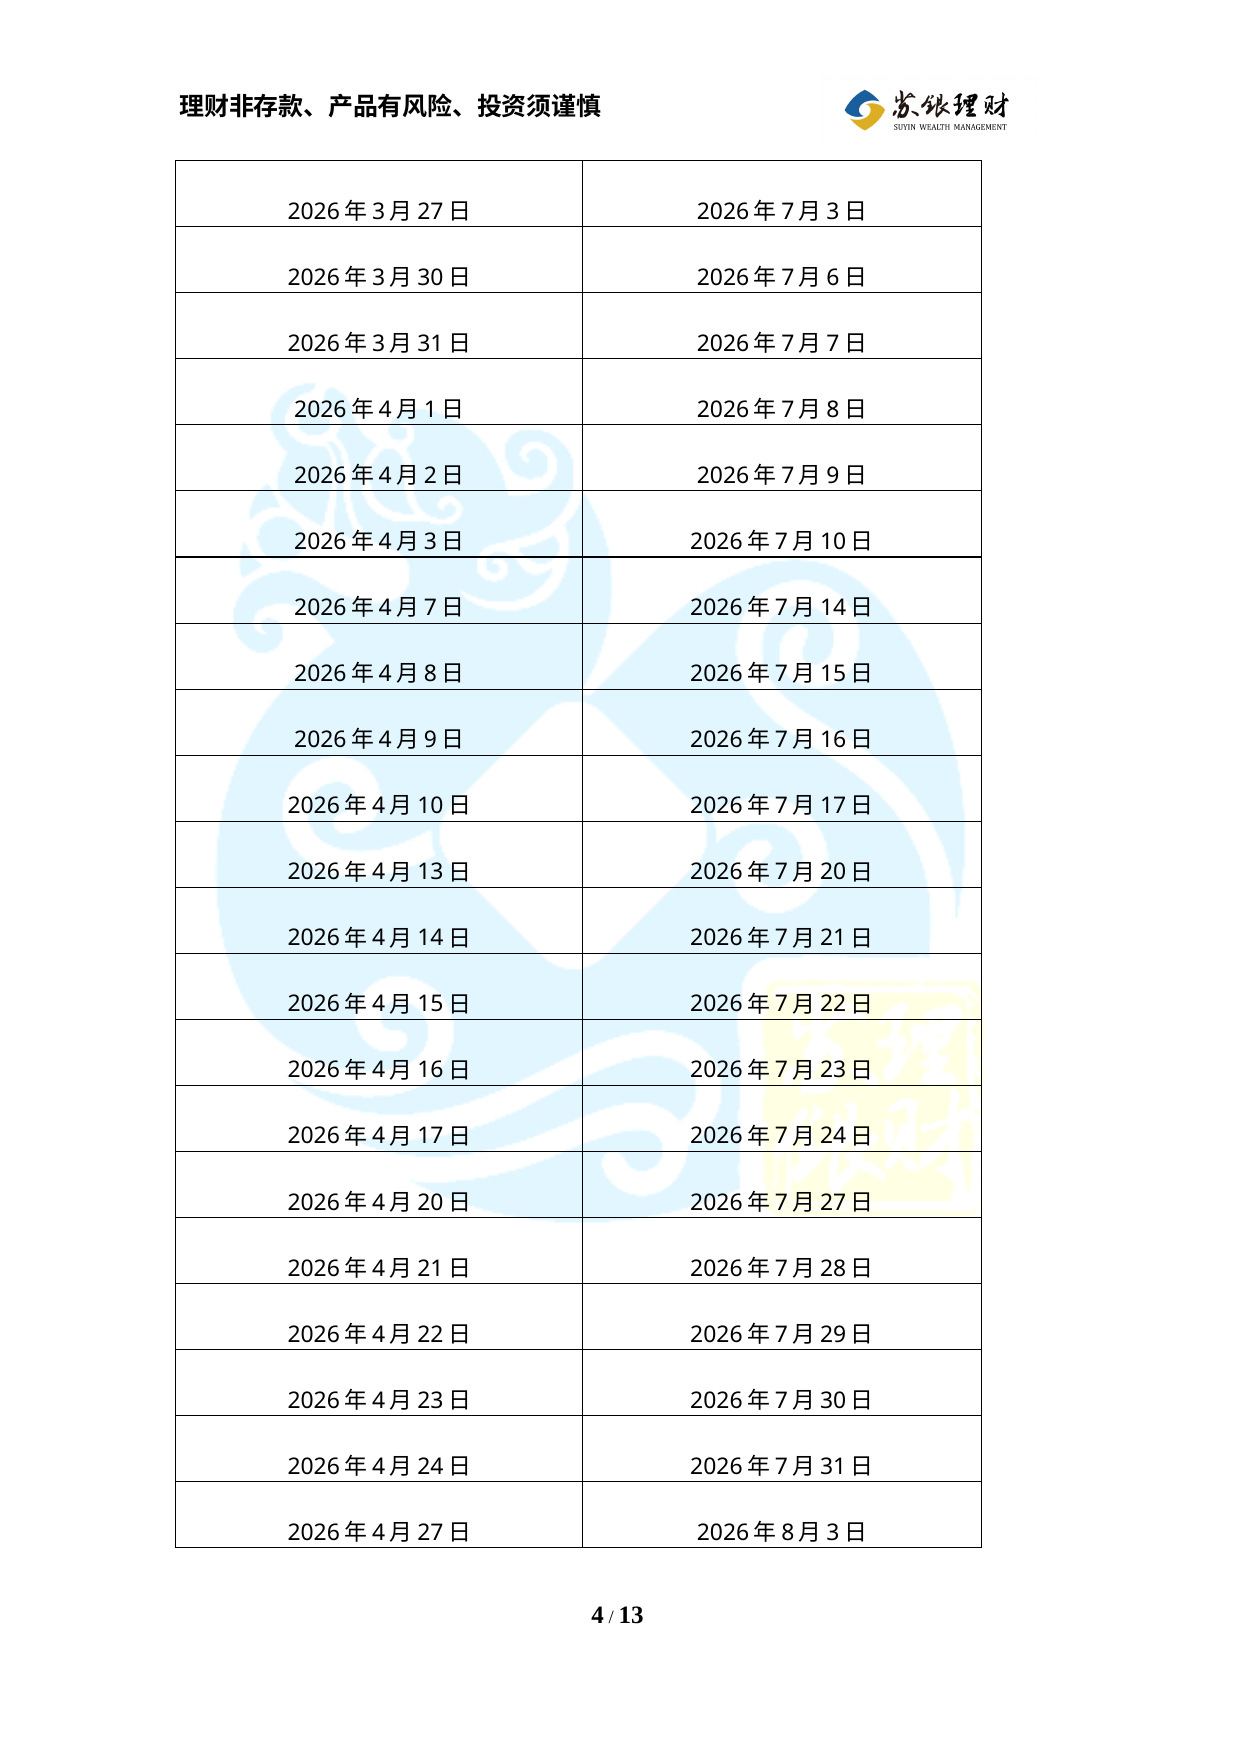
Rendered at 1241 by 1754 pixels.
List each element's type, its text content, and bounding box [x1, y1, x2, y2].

table_cell 2026年8月3日 [583, 1482, 981, 1547]
table_cell 2026年7月28日 [583, 1218, 981, 1283]
table_cell 2026年4月9日 [176, 690, 582, 754]
table_cell 2026年7月10日 [583, 491, 981, 556]
table_cell 2026年4月2日 [176, 425, 582, 490]
table_cell 2026年7月29日 [583, 1284, 981, 1349]
picture [820, 73, 1039, 143]
table_cell 2026年4月27日 [176, 1482, 582, 1547]
table_cell 2026年7月3日 [583, 161, 981, 226]
table_cell 2026年4月13日 [176, 822, 582, 887]
table_cell 2026年4月10日 [176, 756, 582, 821]
table_cell 2026年4月23日 [176, 1350, 582, 1415]
table_cell 2026年3月30日 [176, 227, 582, 292]
table_cell 2026年4月14日 [176, 888, 582, 953]
table_cell 2026年7月16日 [583, 690, 981, 754]
table_cell 2026年7月17日 [583, 756, 981, 821]
table_cell 2026年7月24日 [583, 1086, 981, 1151]
table_cell 2026年7月8日 [583, 359, 981, 424]
table_cell 2026年3月27日 [176, 161, 582, 226]
table_cell 2026年7月6日 [583, 227, 981, 292]
table_cell 2026年7月31日 [583, 1416, 981, 1481]
table_cell 2026年7月14日 [583, 558, 981, 622]
table_cell 2026年7月20日 [583, 822, 981, 887]
table_cell 2026年7月22日 [583, 954, 981, 1019]
table_cell 2026年4月17日 [176, 1086, 582, 1151]
table_cell 2026年7月21日 [583, 888, 981, 953]
table_cell 2026年7月27日 [583, 1152, 981, 1217]
table_cell 2026年3月31日 [176, 293, 582, 358]
table_cell 2026年4月15日 [176, 954, 582, 1019]
table_cell 2026年4月20日 [176, 1152, 582, 1217]
table_cell 2026年7月7日 [583, 293, 981, 358]
table_cell 2026年4月21日 [176, 1218, 582, 1283]
table_cell 2026年7月30日 [583, 1350, 981, 1415]
table_cell 2026年4月22日 [176, 1284, 582, 1349]
table_cell 2026年7月15日 [583, 624, 981, 688]
table_cell 2026年7月9日 [583, 425, 981, 490]
table_cell 2026年4月8日 [176, 624, 582, 688]
table_cell 2026年7月23日 [583, 1020, 981, 1085]
table_cell 2026年4月7日 [176, 558, 582, 622]
table_cell 2026年4月16日 [176, 1020, 582, 1085]
table_cell 2026年4月3日 [176, 491, 582, 556]
table_cell 2026年4月1日 [176, 359, 582, 424]
table_cell 2026年4月24日 [176, 1416, 582, 1481]
